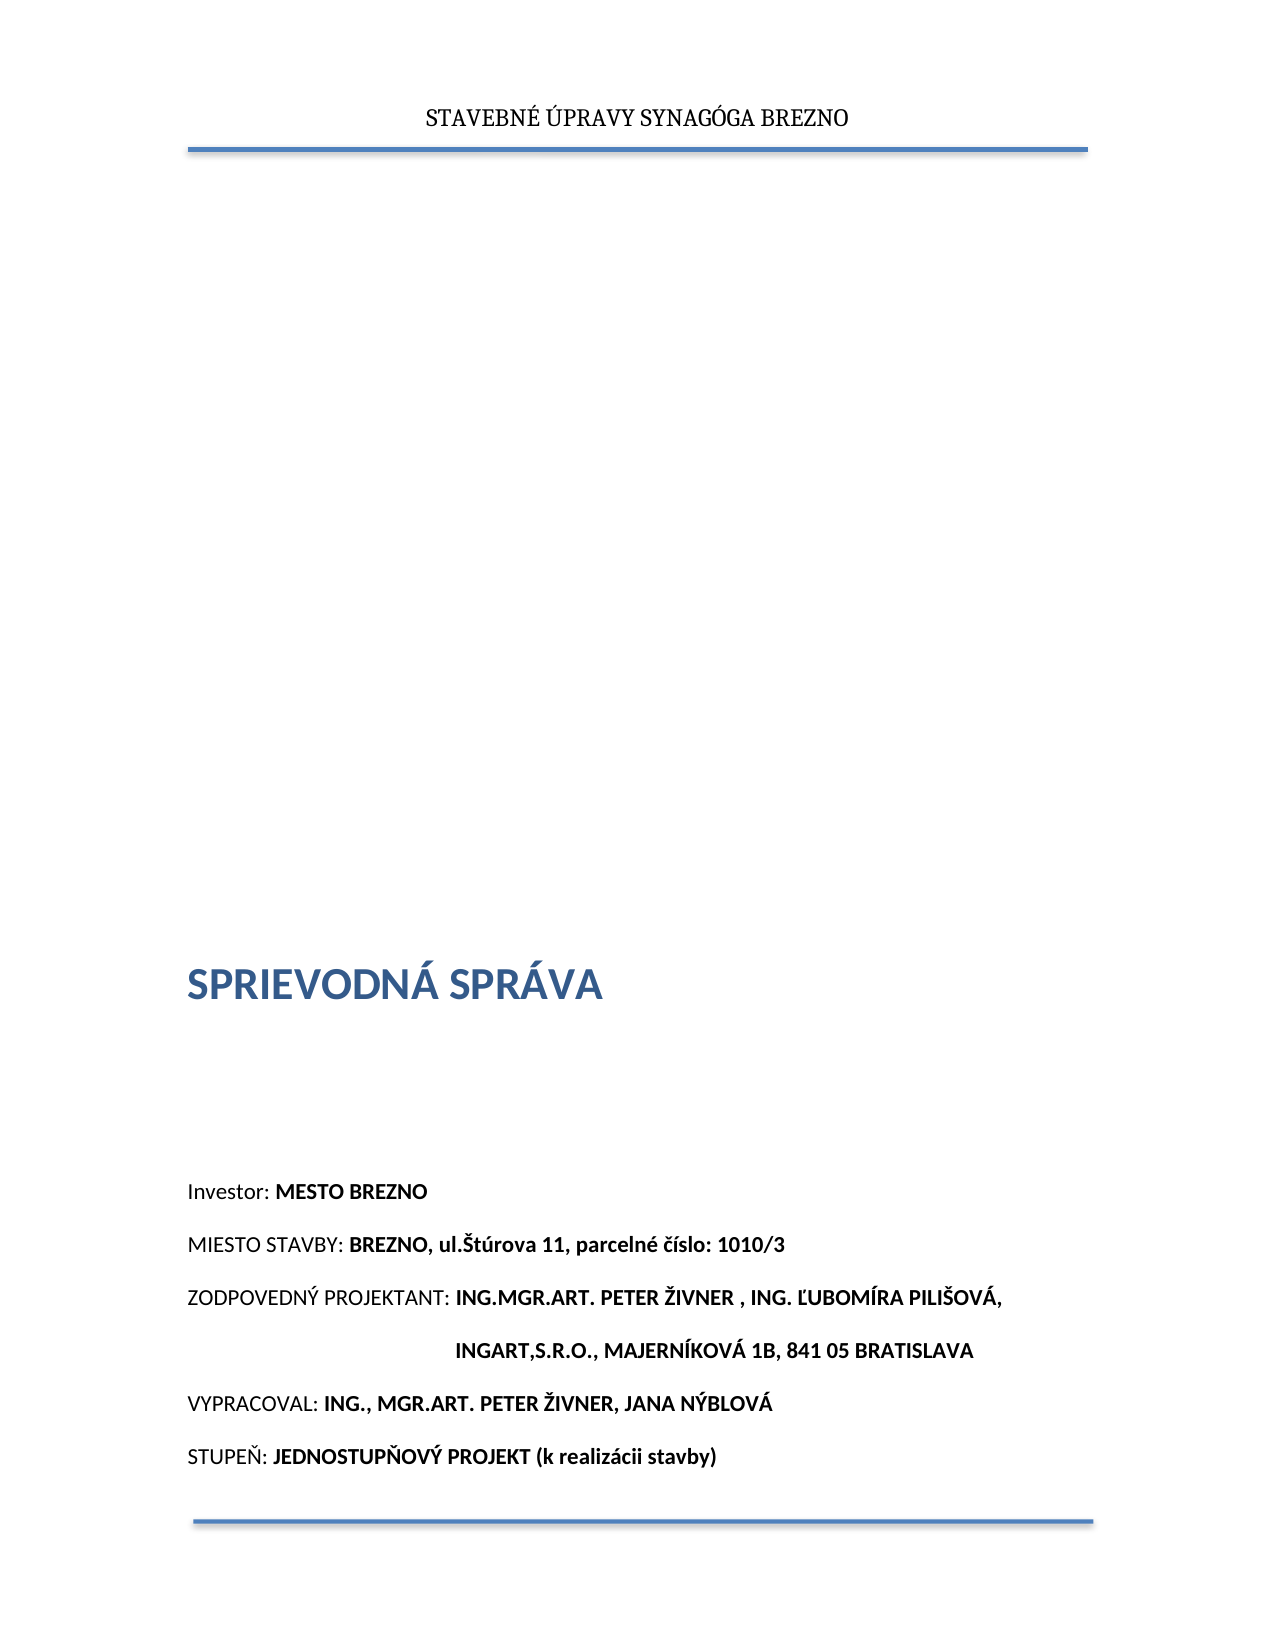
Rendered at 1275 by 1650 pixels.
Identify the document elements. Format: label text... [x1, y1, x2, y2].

text INGART,S.R.O., MAJERNÍKOVÁ 1B, 841 05 BRATISLAVA [187, 1336, 1087, 1364]
text ZODPOVEDNÝ PROJEKTANT: ING.MGR.ART. PETER ŽIVNER , ING. ĽUBOMÍRA PILIŠOVÁ, [187, 1283, 1087, 1311]
text STUPEŇ: JEDNOSTUPŇOVÝ PROJEKT (k realizácii stavby) [187, 1442, 1087, 1470]
text VYPRACOVAL: ING., MGR.ART. PETER ŽIVNER, JANA NÝBLOVÁ [187, 1389, 1087, 1417]
subtitle SPRIEVODNÁ SPRÁVA [187, 955, 1087, 1011]
text MIESTO STAVBY: BREZNO, ul.Štúrova 11, parcelné číslo: 1010/3 [187, 1230, 1087, 1258]
text Investor: MESTO BREZNO [187, 1177, 1087, 1205]
